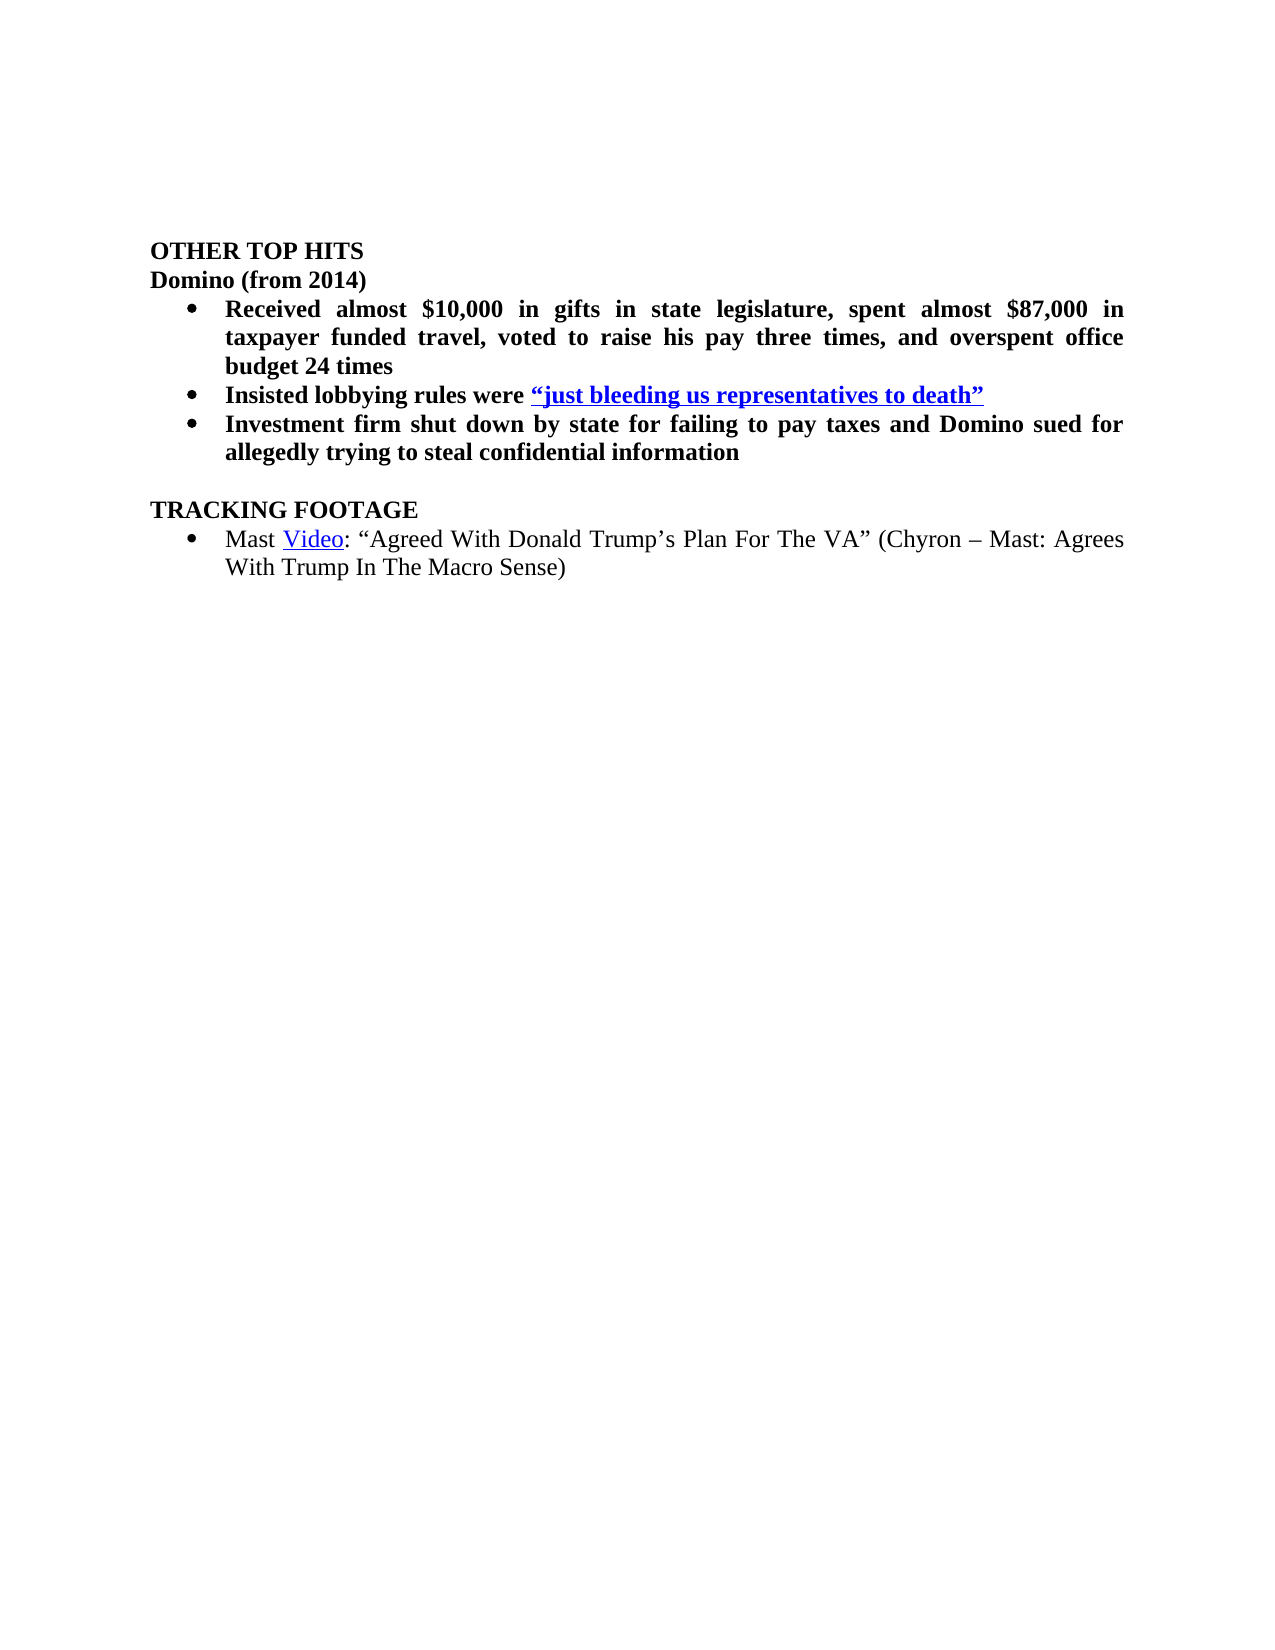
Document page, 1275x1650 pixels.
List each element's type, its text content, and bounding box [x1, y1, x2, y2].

list Insisted lobbying rules were “just bleeding us representatives to death” [187, 380, 1125, 409]
list Investment firm shut down by state for failing to pay taxes and Domino sued for allegedly trying to steal confidential information [187, 409, 1125, 466]
text Domino (from 2014) [150, 265, 1125, 294]
text TRACKING FOOTAGE [150, 495, 1125, 524]
text OTHER TOP HITS [150, 236, 1125, 265]
list Mast Video: “Agreed With Donald Trump’s Plan For The VA” (Chyron – Mast: Agrees With Trump In The Macro Sense) [187, 524, 1125, 581]
list Received almost $10,000 in gifts in state legislature, spent almost $87,000 in taxpayer funded travel, voted to raise his pay three times, and overspent office budget 24 times [187, 294, 1125, 380]
